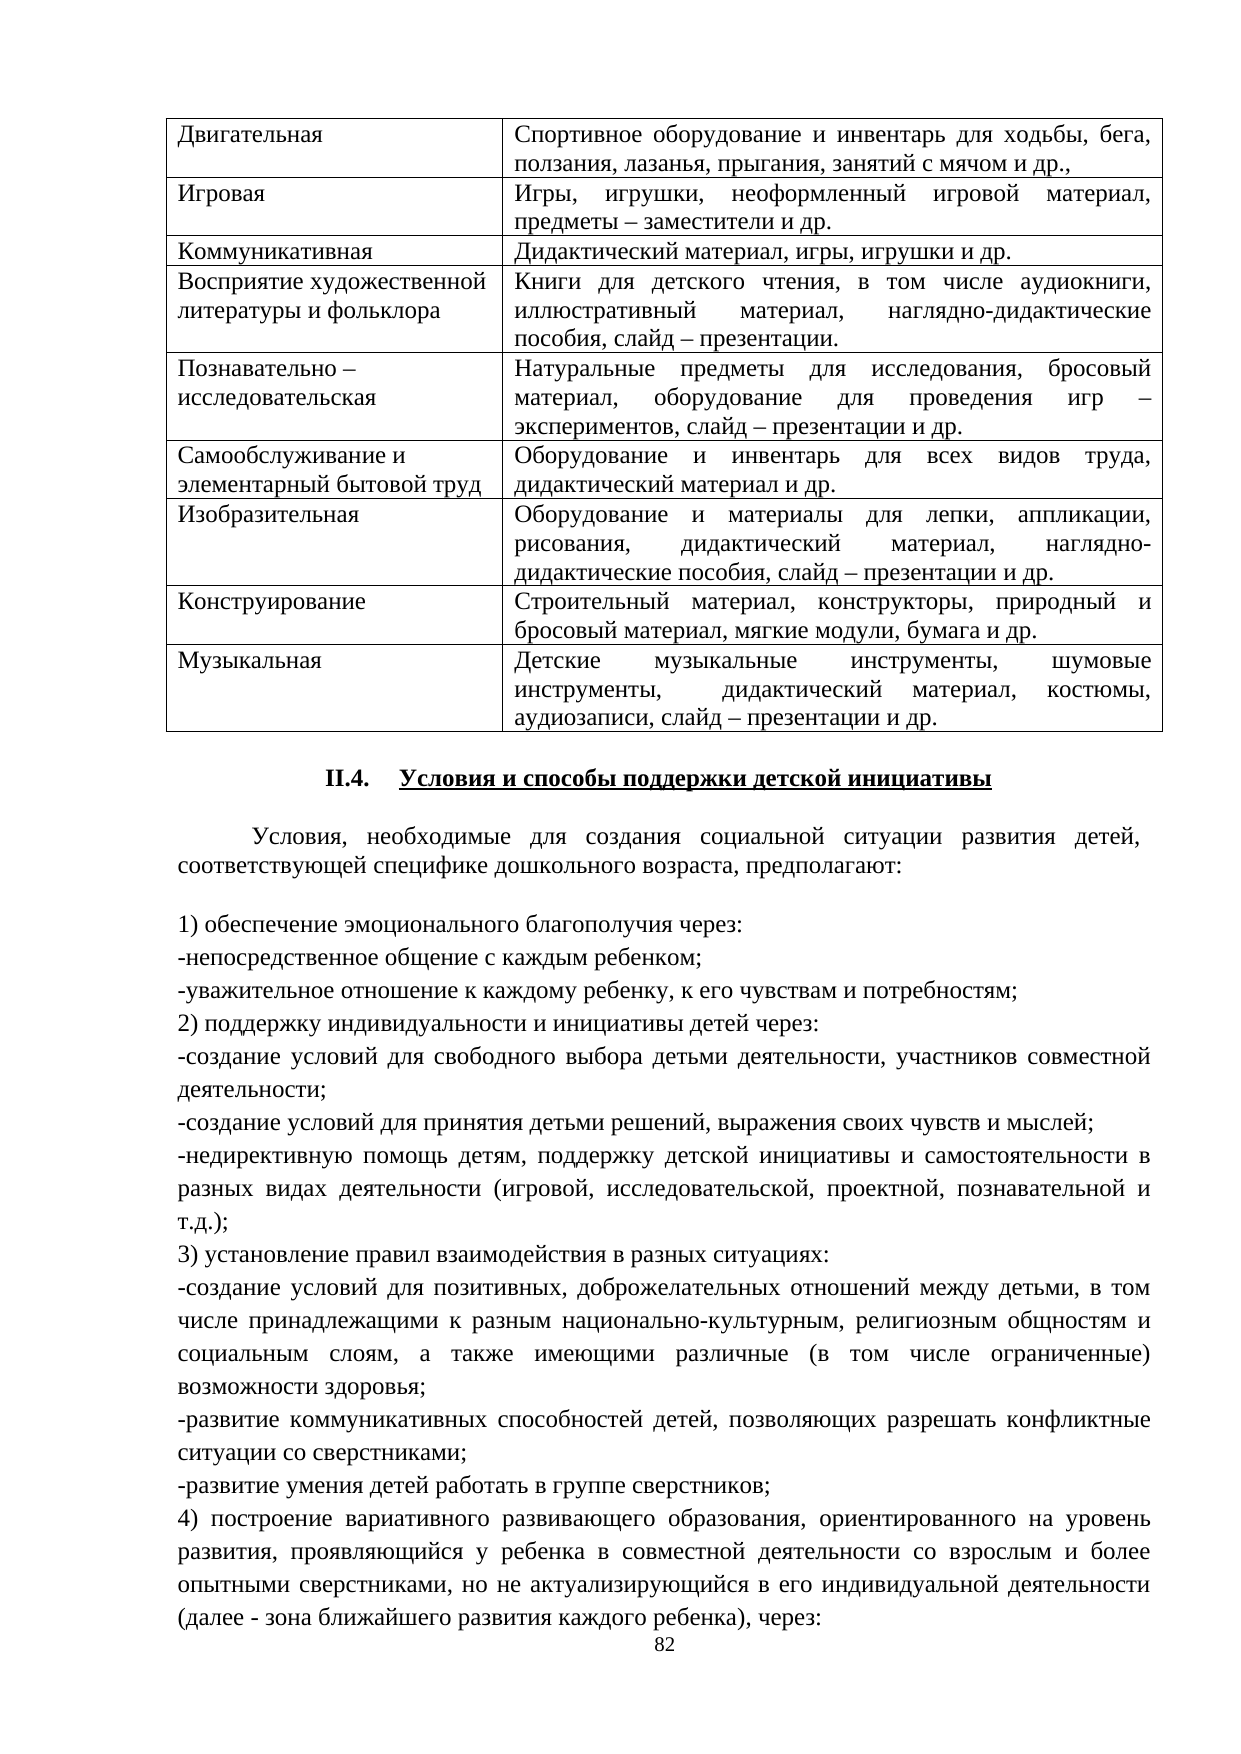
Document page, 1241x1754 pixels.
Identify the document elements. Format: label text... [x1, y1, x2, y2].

text -развитие коммуникативных способностей детей, позволяющих разрешать конфликтные ситуации со сверстниками; [177, 1404, 1152, 1466]
table_cell Игры, игрушки, неоформленный игровой материал, предметы – заместители и др. [503, 178, 1162, 235]
text 3) установление правил взаимодействия в разных ситуациях: [177, 1239, 1152, 1268]
table_cell Двигательная [167, 119, 502, 177]
table_cell Игровая [167, 178, 502, 235]
table_cell Натуральные предметы для исследования, бросовый материал, оборудование для проведения игр – экспериментов, слайд – презентации и др. [503, 353, 1162, 439]
table_cell Оборудование и инвентарь для всех видов труда, дидактический материал и др. [503, 441, 1162, 498]
table_cell Музыкальная [167, 645, 502, 731]
table_cell Строительный материал, конструкторы, природный и бросовый материал, мягкие модули, бумага и др. [503, 586, 1162, 644]
text Условия, необходимые для создания социальной ситуации развития детей, соответствующей специфике дошкольного возраста, предполагают: [177, 821, 1141, 878]
table_cell Конструирование [167, 586, 502, 644]
table_cell Детские музыкальные инструменты, шумовые инструменты, дидактический материал, костюмы, аудиозаписи, слайд – презентации и др. [503, 645, 1162, 731]
text -непосредственное общение с каждым ребенком; [177, 942, 1152, 971]
table_cell Книги для детского чтения, в том числе аудиокниги, иллюстративный материал, наглядно-дидактические пособия, слайд – презентации. [503, 266, 1162, 352]
text -уважительное отношение к каждому ребенку, к его чувствам и потребностям; [177, 975, 1152, 1004]
table_cell Самообслуживание и элементарный бытовой труд [167, 441, 502, 498]
text -создание условий для свободного выбора детьми деятельности, участников совместной деятельности; [177, 1041, 1152, 1103]
text -развитие умения детей работать в группе сверстников; [177, 1470, 1152, 1499]
text 2) поддержку индивидуальности и инициативы детей через: [177, 1008, 1152, 1037]
table_cell Изобразительная [167, 499, 502, 585]
text -недирективную помощь детям, поддержку детской инициативы и самостоятельности в разных видах деятельности (игровой, исследовательской, проектной, познавательной и т.д.); [177, 1140, 1152, 1235]
text -создание условий для принятия детьми решений, выражения своих чувств и мыслей; [177, 1107, 1152, 1136]
table_cell Оборудование и материалы для лепки, аппликации, рисования, дидактический материал, наглядно-дидактические пособия, слайд – презентации и др. [503, 499, 1162, 585]
text -создание условий для позитивных, доброжелательных отношений между детьми, в том числе принадлежащими к разным национально-культурным, религиозным общностям и социальным слоям, а также имеющими различные (в том числе ограниченные) возможности здоровья; [177, 1272, 1152, 1400]
table_cell Коммуникативная [167, 236, 502, 265]
table_cell Спортивное оборудование и инвентарь для ходьбы, бега, ползания, лазанья, прыгания, занятий с мячом и др., [503, 119, 1162, 177]
table_cell Восприятие художественной литературы и фольклора [167, 266, 502, 352]
table_cell Дидактический материал, игры, игрушки и др. [503, 236, 1162, 265]
text 1) обеспечение эмоционального благополучия через: [177, 909, 1152, 938]
table_cell Познавательно – исследовательская [167, 353, 502, 439]
list Условия и способы поддержки детской инициативы [325, 763, 1141, 792]
text 4) построение вариативного развивающего образования, ориентированного на уровень развития, проявляющийся у ребенка в совместной деятельности со взрослым и более опытными сверстниками, но не актуализирующийся в его индивидуальной деятельности (далее - зона ближайшего развития каждого ребенка), через: [177, 1503, 1152, 1631]
